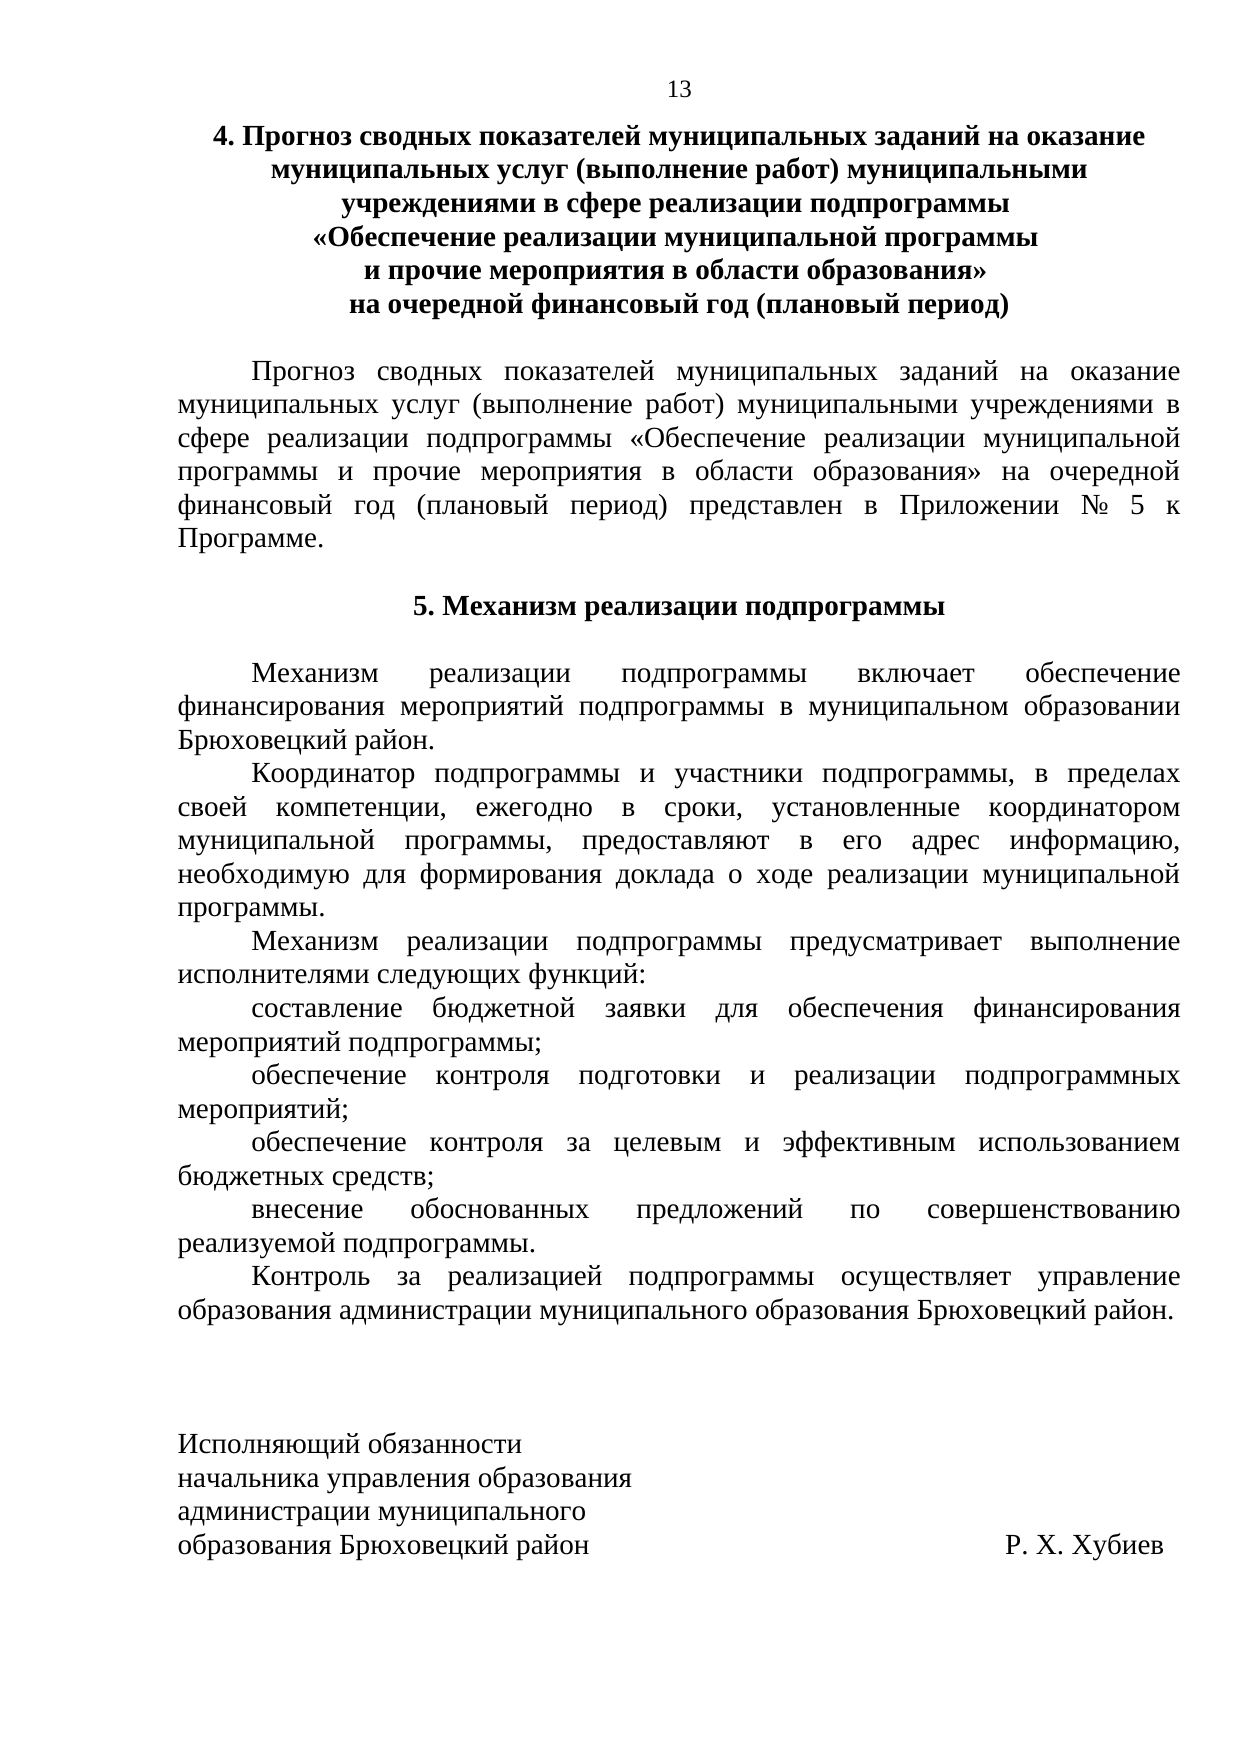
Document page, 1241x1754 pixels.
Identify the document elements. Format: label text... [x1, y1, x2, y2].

text администрации муниципального [177, 1493, 1181, 1527]
text Прогноз сводных показателей муниципальных заданий на оказание муниципальных услуг (выполнение работ) муниципальными учреждениями в сфере реализации подпрограммы «Обеспечение реализации муниципальной программы и прочие мероприятия в области образования» на очередной финансовый год (плановый период) представлен в Приложении № 5 к Программе. [177, 353, 1181, 554]
text 4. Прогноз сводных показателей муниципальных заданий на оказание муниципальных услуг (выполнение работ) муниципальными [177, 118, 1181, 185]
text 5. Механизм реализации подпрограммы [177, 588, 1181, 621]
text обеспечение контроля подготовки и реализации подпрограммных мероприятий; [177, 1057, 1181, 1124]
text учреждениями в сфере реализации подпрограммы «Обеспечение реализации муниципальной программы и прочие мероприятия в области образования» на очередной финансовый год (плановый период) [177, 185, 1181, 319]
text Контроль за реализацией подпрограммы осуществляет управление образования администрации муниципального образования Брюховецкий район. [177, 1258, 1181, 1326]
text внесение обоснованных предложений по совершенствованию реализуемой подпрограммы. [177, 1191, 1181, 1258]
text составление бюджетной заявки для обеспечения финансирования мероприятий подпрограммы; [177, 990, 1181, 1057]
text образования Брюховецкий район Р. Х. Хубиев [177, 1527, 1181, 1560]
text Механизм реализации подпрограммы предусматривает выполнение исполнителями следующих функций: [177, 923, 1181, 990]
text Координатор подпрограммы и участники подпрограммы, в пределах своей компетенции, ежегодно в сроки, установленные координатором муниципальной программы, предоставляют в его адрес информацию, необходимую для формирования доклада о ходе реализации муниципальной программы. [177, 755, 1181, 923]
text обеспечение контроля за целевым и эффективным использованием бюджетных средств; [177, 1124, 1181, 1191]
text Механизм реализации подпрограммы включает обеспечение финансирования мероприятий подпрограммы в муниципальном образовании Брюховецкий район. [177, 655, 1181, 755]
text начальника управления образования [177, 1460, 1181, 1493]
text Исполняющий обязанности [177, 1426, 1181, 1460]
